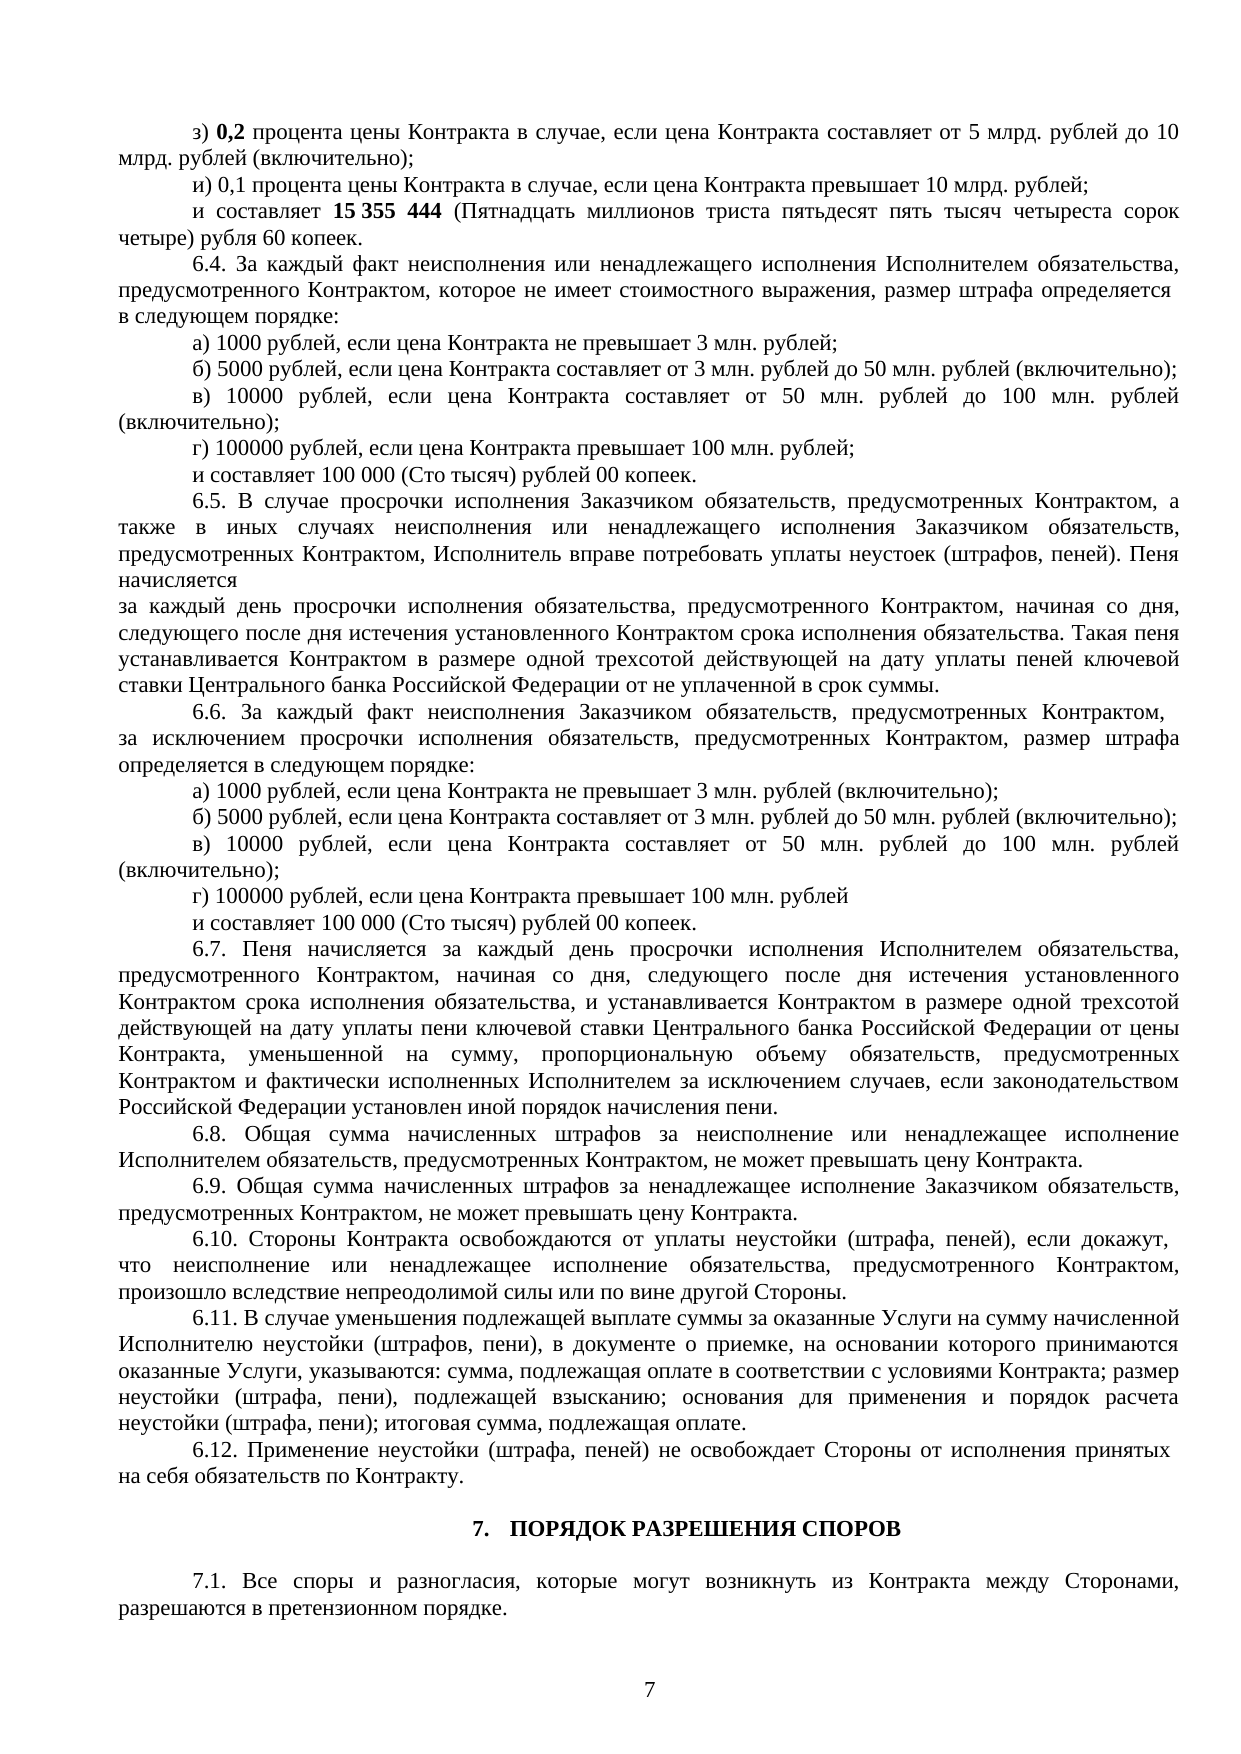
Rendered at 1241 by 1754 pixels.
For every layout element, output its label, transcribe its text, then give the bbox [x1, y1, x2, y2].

text а) 1000 рублей, если цена Контракта не превышает 3 млн. рублей; [118, 329, 1181, 355]
text б) 5000 рублей, если цена Контракта составляет от 3 млн. рублей до 50 млн. рублей (включительно); [118, 355, 1181, 382]
list ПОРЯДОК РАЗРЕШЕНИЯ СПОРОВ [192, 1515, 1181, 1541]
text 6.6. За каждый факт неисполнения Заказчиком обязательств, предусмотренных Контрактом, за исключением просрочки исполнения обязательств, предусмотренных Контрактом, размер штрафа определяется в следующем порядке: [118, 698, 1181, 777]
text 7.1. Все споры и разногласия, которые могут возникнуть из Контракта между Сторонами, разрешаются в претензионном порядке. [118, 1568, 1181, 1620]
text г) 100000 рублей, если цена Контракта превышает 100 млн. рублей [118, 882, 1181, 909]
text в) 10000 рублей, если цена Контракта составляет от 50 млн. рублей до 100 млн. рублей (включительно); [118, 382, 1181, 434]
text 6.10. Стороны Контракта освобождаются от уплаты неустойки (штрафа, пеней), если докажут, что неисполнение или ненадлежащее исполнение обязательства, предусмотренного Контрактом, произошло вследствие непреодолимой силы или по вине другой Стороны. [118, 1225, 1181, 1304]
text з) 0,2 процента цены Контракта в случае, если цена Контракта составляет от 5 млрд. рублей до 10 млрд. рублей (включительно); [118, 118, 1181, 171]
text и составляет 100 000 (Сто тысяч) рублей 00 копеек. [118, 461, 1181, 487]
text в) 10000 рублей, если цена Контракта составляет от 50 млн. рублей до 100 млн. рублей (включительно); [118, 830, 1181, 882]
text 6.7. Пеня начисляется за каждый день просрочки исполнения Исполнителем обязательства, предусмотренного Контрактом, начиная со дня, следующего после дня истечения установленного Контрактом срока исполнения обязательства, и устанавливается Контрактом в размере одной трехсотой действующей на дату уплаты пени ключевой ставки Центрального банка Российской Федерации от цены Контракта, уменьшенной на сумму, пропорциональную объему обязательств, предусмотренных Контрактом и фактически исполненных Исполнителем за исключением случаев, если законодательством Российской Федерации установлен иной порядок начисления пени. [118, 935, 1181, 1119]
text 6.5. В случае просрочки исполнения Заказчиком обязательств, предусмотренных Контрактом, а также в иных случаях неисполнения или ненадлежащего исполнения Заказчиком обязательств, предусмотренных Контрактом, Исполнитель вправе потребовать уплаты неустоек (штрафов, пеней). Пеня начисляется за каждый день просрочки исполнения обязательства, предусмотренного Контрактом, начиная со дня, следующего после дня истечения установленного Контрактом срока исполнения обязательства. Такая пеня устанавливается Контрактом в размере одной трехсотой действующей на дату уплаты пеней ключевой ставки Центрального банка Российской Федерации от не уплаченной в срок суммы. [118, 487, 1181, 698]
text 6.9. Общая сумма начисленных штрафов за ненадлежащее исполнение Заказчиком обязательств, предусмотренных Контрактом, не может превышать цену Контракта. [118, 1172, 1181, 1225]
text 6.8. Общая сумма начисленных штрафов за неисполнение или ненадлежащее исполнение Исполнителем обязательств, предусмотренных Контрактом, не может превышать цену Контракта. [118, 1119, 1181, 1172]
text г) 100000 рублей, если цена Контракта превышает 100 млн. рублей; [118, 434, 1181, 461]
text и составляет 100 000 (Сто тысяч) рублей 00 копеек. [118, 909, 1181, 935]
text б) 5000 рублей, если цена Контракта составляет от 3 млн. рублей до 50 млн. рублей (включительно); [118, 803, 1181, 830]
text и составляет 15 355 444 (Пятнадцать миллионов триста пятьдесят пять тысяч четыреста сорок четыре) рубля 60 копеек. [118, 197, 1181, 250]
text и) 0,1 процента цены Контракта в случае, если цена Контракта превышает 10 млрд. рублей; [118, 171, 1181, 197]
text 6.12. Применение неустойки (штрафа, пеней) не освобождает Стороны от исполнения принятых на себя обязательств по Контракту. [118, 1436, 1181, 1488]
text 6.11. В случае уменьшения подлежащей выплате суммы за оказанные Услуги на сумму начисленной Исполнителю неустойки (штрафов, пени), в документе о приемке, на основании которого принимаются оказанные Услуги, указываются: сумма, подлежащая оплате в соответствии с условиями Контракта; размер неустойки (штрафа, пени), подлежащей взысканию; основания для применения и порядок расчета неустойки (штрафа, пени); итоговая сумма, подлежащая оплате. [118, 1304, 1181, 1436]
text а) 1000 рублей, если цена Контракта не превышает 3 млн. рублей (включительно); [118, 777, 1181, 803]
text 6.4. За каждый факт неисполнения или ненадлежащего исполнения Исполнителем обязательства, предусмотренного Контрактом, которое не имеет стоимостного выражения, размер штрафа определяется в следующем порядке: [118, 250, 1181, 329]
